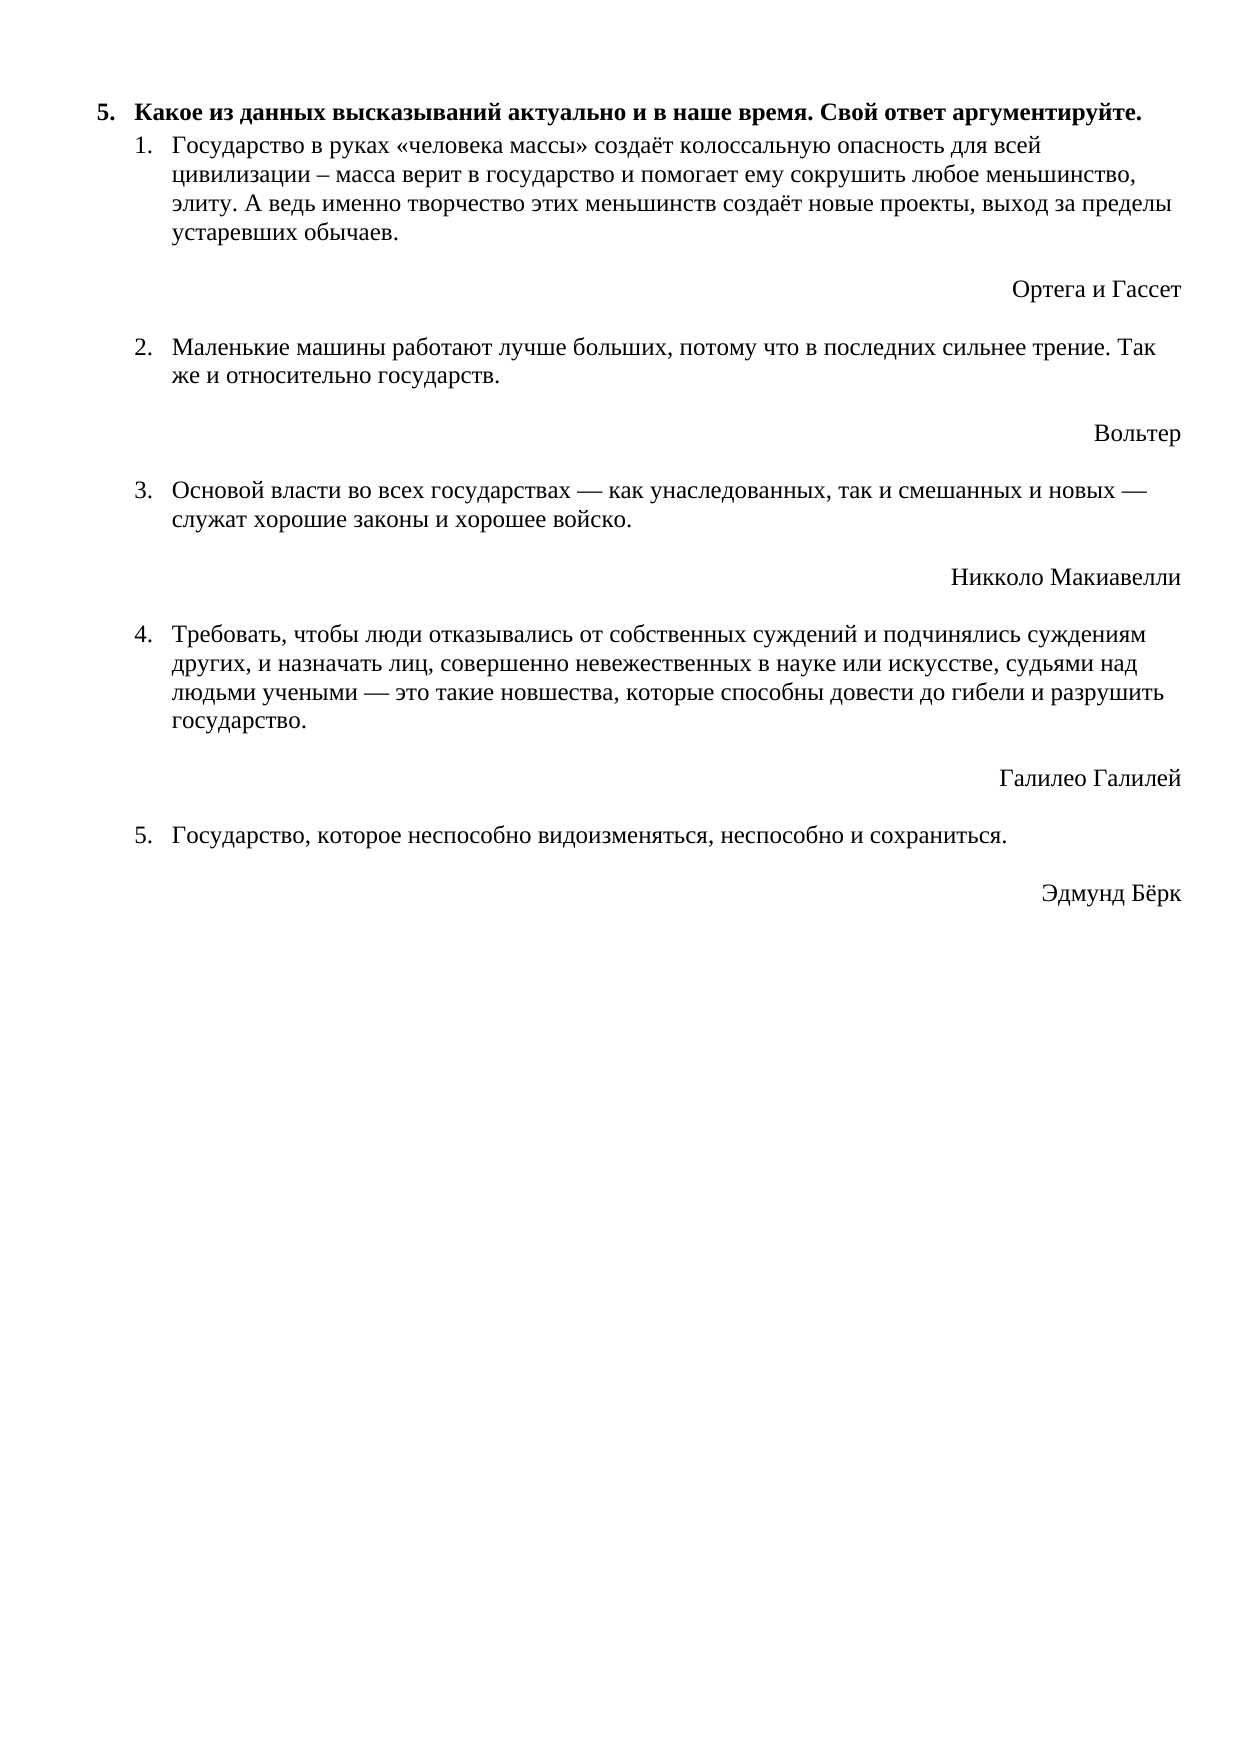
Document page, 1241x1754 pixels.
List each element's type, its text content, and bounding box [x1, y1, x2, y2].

text Ортега и Гассет [97, 245, 1181, 303]
list Маленькие машины работают лучше больших, потому что в последних сильнее трение. Так же и относительно государств. [134, 332, 1181, 389]
list Государство в руках «человека массы» создаёт колоссальную опасность для всей цивилизации – масса верит в государство и помогает ему сокрушить любое меньшинство, элиту. А ведь именно творчество этих меньшинств создаёт новые проекты, выход за пределы устаревших обычаев. [134, 130, 1181, 245]
list Какое из данных высказываний актуально и в наше время. Свой ответ аргументируйте. [97, 97, 1181, 126]
list Вольтер [134, 389, 1181, 447]
list Эдмунд Бёрк [134, 849, 1181, 907]
list Галилео Галилей [134, 734, 1181, 792]
list Государство, которое неспособно видоизменяться, неспособно и сохраниться. [134, 820, 1181, 849]
list Никколо Макиавелли [134, 533, 1181, 590]
list Требовать, чтобы люди отказывались от собственных суждений и подчинялись суждениям других, и назначать лиц, совершенно невежественных в науке или искусстве, судьями над людьми учеными — это такие новшества, которые способны довести до гибели и разрушить государство. [134, 619, 1181, 734]
list Основой власти во всех государствах — как унаследованных, так и смешанных и новых — служат хорошие законы и хорошее войско. [134, 475, 1181, 533]
